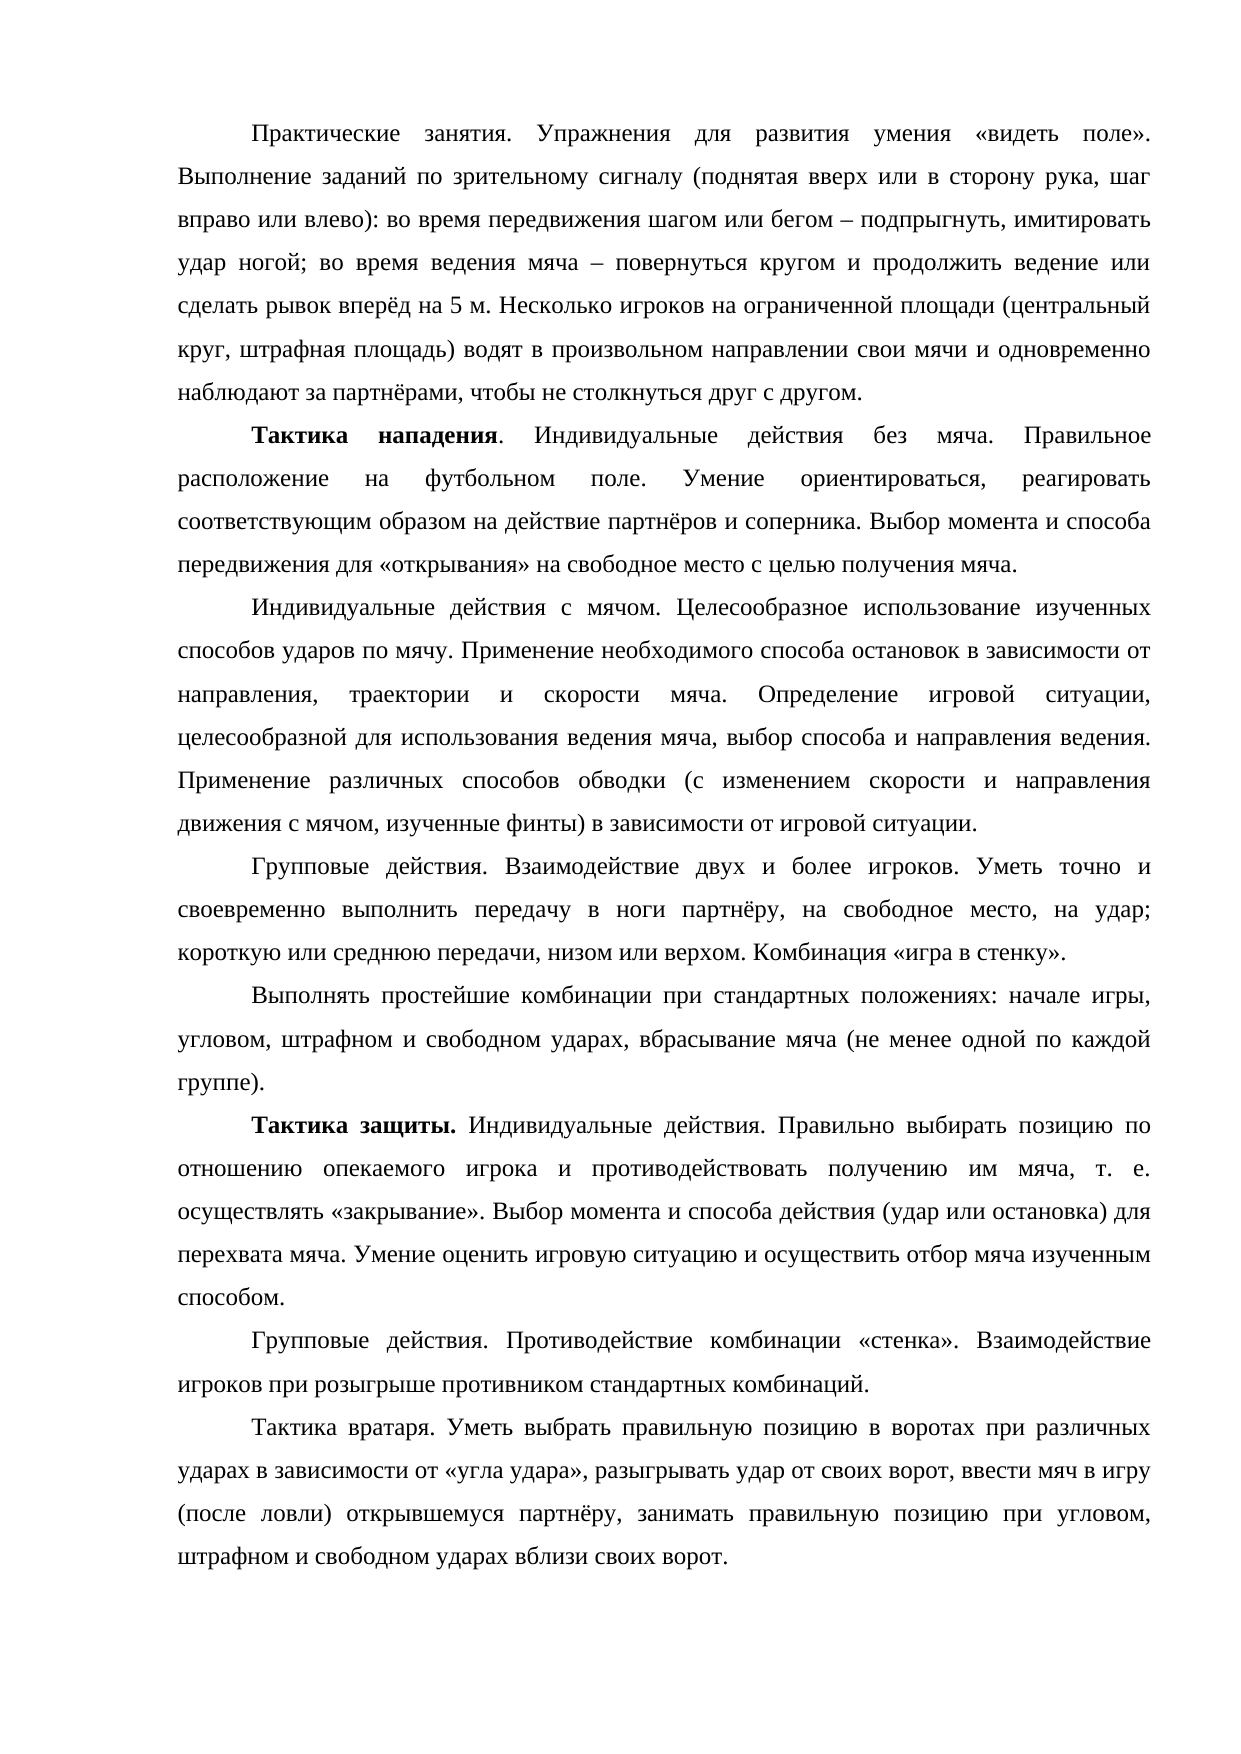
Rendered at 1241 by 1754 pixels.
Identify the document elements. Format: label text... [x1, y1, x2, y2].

text Групповые действия. Взаимодействие двух и более игроков. Уметь точно и своевременно выполнить передачу в ноги партнёру, на свободное место, на удар; короткую или среднюю передачи, низом или верхом. Комбинация «игра в стенку». [177, 851, 1152, 966]
text Групповые действия. Противодействие комбинации «стенка». Взаимодействие игроков при розыгрыше противником стандартных комбинаций. [177, 1326, 1152, 1397]
text Выполнять простейшие комбинации при стандартных положениях: начале игры, угловом, штрафном и свободном ударах, вбрасывание мяча (не менее одной по каждой группе). [177, 981, 1152, 1096]
text Практические занятия. Упражнения для развития умения «видеть поле». Выполнение заданий по зрительному сигналу (поднятая вверх или в сторону рука, шаг вправо или влево): во время передвижения шагом или бегом – подпрыгнуть, имитировать удар ногой; во время ведения мяча – повернуться кругом и продолжить ведение или сделать рывок вперёд на 5 м. Несколько игроков на ограниченной площади (центральный круг, штрафная площадь) водят в произвольном направлении свои мячи и одновременно наблюдают за партнёрами, чтобы не столкнуться друг с другом. [177, 118, 1152, 406]
text Тактика вратаря. Уметь выбрать правильную позицию в воротах при различных ударах в зависимости от «угла удара», разыгрывать удар от своих ворот, ввести мяч в игру (после ловли) открывшемуся партнёру, занимать правильную позицию при угловом, штрафном и свободном ударах вблизи своих ворот. [177, 1412, 1152, 1570]
text Индивидуальные действия с мячом. Целесообразное использование изученных способов ударов по мячу. Применение необходимого способа остановок в зависимости от направления, траектории и скорости мяча. Определение игровой ситуации, целесообразной для использования ведения мяча, выбор способа и направления ведения. Применение различных способов обводки (с изменением скорости и направления движения с мячом, изученные финты) в зависимости от игровой ситуации. [177, 592, 1152, 837]
text Тактика защиты. Индивидуальные действия. Правильно выбирать позицию по отношению опекаемого игрока и противодействовать получению им мяча, т. е. осуществлять «закрывание». Выбор момента и способа действия (удар или остановка) для перехвата мяча. Умение оценить игровую ситуацию и осуществить отбор мяча изученным способом. [177, 1110, 1152, 1311]
text Тактика нападения. Индивидуальные действия без мяча. Правильное расположение на футбольном поле. Умение ориентироваться, реагировать соответствующим образом на действие партнёров и соперника. Выбор момента и способа передвижения для «открывания» на свободное место с целью получения мяча. [177, 420, 1152, 578]
